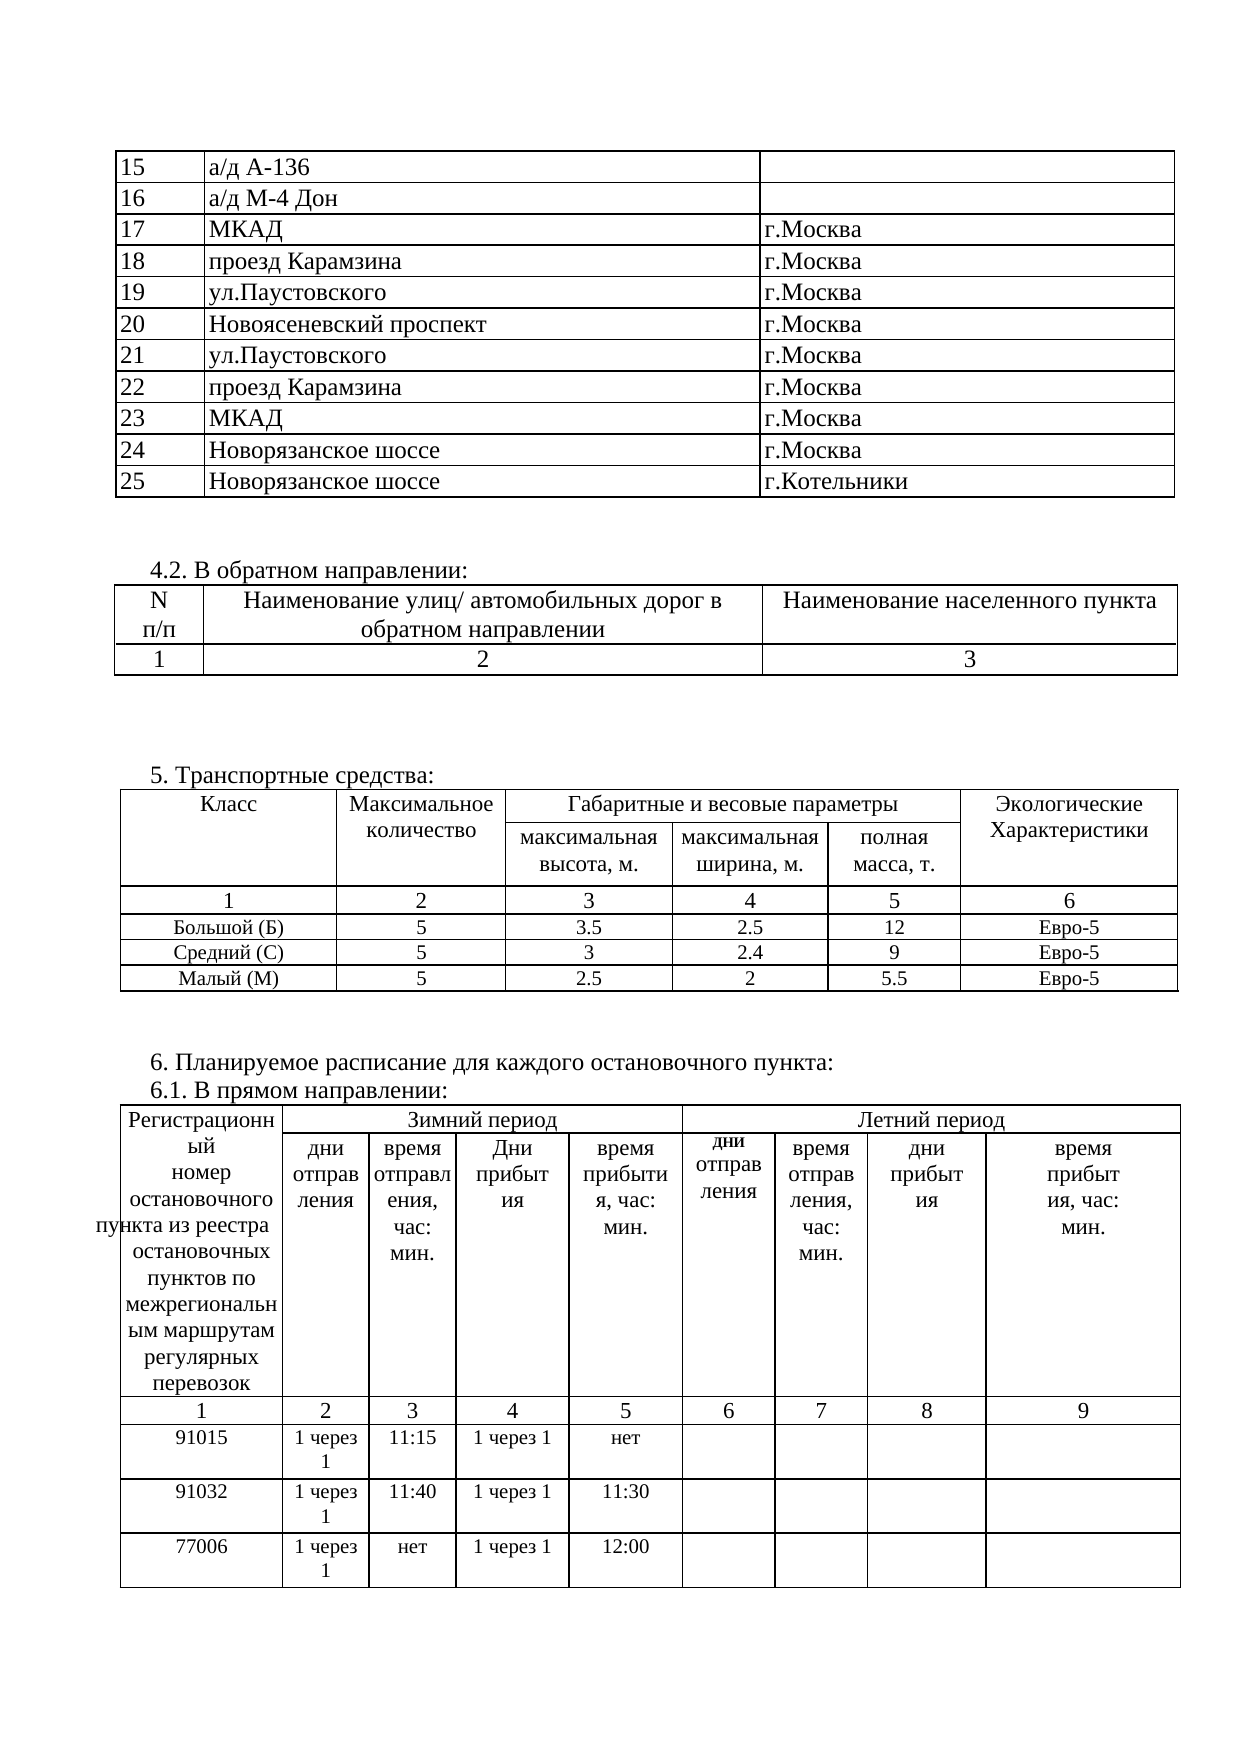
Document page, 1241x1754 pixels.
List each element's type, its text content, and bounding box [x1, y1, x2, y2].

table_cell 21 [117, 340, 204, 370]
table_cell МКАД [205, 403, 759, 433]
table_cell 2.4 [673, 940, 827, 964]
table_cell 15 [117, 152, 204, 181]
table_cell 2 [673, 966, 827, 990]
table_cell Новоясеневский проспект [205, 309, 759, 339]
table_cell ДНИ отправ ления [683, 1134, 774, 1396]
table_cell 11:30 [570, 1480, 682, 1532]
table_cell [683, 1425, 774, 1478]
table_cell 9 [829, 940, 960, 964]
table_cell 5 [337, 915, 505, 939]
table_cell нет [370, 1534, 455, 1587]
table_cell 2.5 [673, 915, 827, 939]
table_header Экологические Характеристики [961, 790, 1177, 885]
table_header Максимальное количество [337, 790, 505, 885]
table_cell [776, 1480, 867, 1532]
table_cell 5.5 [829, 966, 960, 990]
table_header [121, 1106, 282, 1396]
table_cell ул.Паустовского [205, 277, 759, 307]
table_cell Средний (С) [121, 940, 336, 964]
table_cell 1 через 1 [283, 1534, 368, 1587]
table_cell 9 [987, 1397, 1180, 1423]
table_cell 1 [121, 1397, 282, 1423]
table_cell проезд Карамзина [205, 246, 759, 276]
table_cell 18 [117, 246, 204, 276]
table_cell [776, 1425, 867, 1478]
table_cell МКАД [205, 215, 759, 244]
table_cell г.Москва [761, 215, 1174, 244]
table_cell 1 через 1 [457, 1480, 568, 1532]
table_cell максимальная высота, м. [506, 823, 672, 885]
table_cell 5 [337, 966, 505, 990]
table_cell 1 [115, 644, 203, 674]
text 6.1. В прямом направлении: [150, 1075, 1090, 1104]
table_cell 17 [117, 215, 204, 244]
table_cell г.Москва [761, 372, 1174, 402]
table_cell 1 через 1 [283, 1480, 368, 1532]
table_cell 25 [117, 466, 204, 496]
table_cell Евро-5 [961, 915, 1177, 939]
table_cell 22 [117, 372, 204, 402]
table_cell 5 [337, 940, 505, 964]
table_cell 4 [457, 1397, 568, 1423]
table_cell г.Москва [761, 340, 1174, 370]
table_cell 16 [117, 183, 204, 213]
table_cell 3 [506, 887, 672, 913]
table_cell 19 [117, 277, 204, 307]
table_cell ул.Паустовского [205, 340, 759, 370]
table_cell г.Котельники [761, 466, 1174, 496]
table_header Зимний период [283, 1106, 682, 1132]
table_cell Новорязанское шоссе [205, 466, 759, 496]
table_cell [683, 1534, 774, 1587]
table_cell 11:40 [370, 1480, 455, 1532]
table_header Наименование улиц/ автомобильных дорог в обратном направлении [204, 586, 762, 643]
table_cell 11:15 [370, 1425, 455, 1478]
table_cell нет [570, 1425, 682, 1478]
table_cell 1 через 1 [457, 1425, 568, 1478]
table_cell дни прибыт ия [868, 1134, 985, 1396]
table_cell Евро-5 [961, 940, 1177, 964]
table_cell Дни прибыт ия [457, 1134, 568, 1396]
table_cell 2.5 [506, 966, 672, 990]
table_cell 2 [283, 1397, 368, 1423]
table_cell полная масса, т. [829, 823, 960, 885]
table_cell Малый (М) [121, 966, 336, 990]
text 4.2. В обратном направлении: [150, 555, 1090, 584]
table_cell 5 [570, 1397, 682, 1423]
table_cell 3 [763, 643, 1177, 674]
table_cell 2 [337, 887, 505, 913]
table_cell время отправл ения, час: мин. [370, 1134, 455, 1396]
table_cell дни отправ ления [283, 1134, 368, 1396]
table_cell 20 [117, 309, 204, 339]
table_cell г.Москва [761, 309, 1174, 339]
table_cell [761, 152, 1174, 181]
table_cell 2 [204, 645, 762, 674]
table_cell 1 [121, 887, 336, 913]
text 5. Транспортные средства: [150, 760, 1090, 788]
table_cell 6 [961, 887, 1177, 913]
table_cell 3 [370, 1397, 455, 1423]
table_cell 91032 [121, 1480, 282, 1532]
table_cell время прибыти я, час: мин. [570, 1134, 682, 1396]
table_cell 24 [117, 435, 204, 464]
table_cell [987, 1425, 1180, 1478]
table_cell 12 [829, 915, 960, 939]
table_cell 8 [868, 1397, 985, 1423]
table_cell а/д А-136 [205, 152, 759, 181]
table_cell проезд Карамзина [205, 372, 759, 402]
table_header Летний период [683, 1106, 1180, 1132]
table_cell [868, 1534, 985, 1587]
table_cell 7 [776, 1397, 867, 1423]
table_cell 6 [683, 1397, 774, 1423]
table_cell [987, 1534, 1180, 1587]
table_cell 3.5 [506, 915, 672, 939]
text 6. Планируемое расписание для каждого остановочного пункта: [150, 1047, 1090, 1075]
table_cell [987, 1480, 1180, 1532]
table_cell 77006 [121, 1534, 282, 1587]
table_cell 1 через 1 [283, 1425, 368, 1478]
table_cell Большой (Б) [121, 915, 336, 939]
table_cell г.Москва [761, 435, 1174, 464]
table_cell время прибыт ия, час: мин. [987, 1134, 1180, 1396]
table_cell [761, 183, 1174, 213]
table_cell 91015 [121, 1425, 282, 1478]
table_cell 1 через 1 [457, 1534, 568, 1587]
table_header Наименование населенного пункта [763, 586, 1177, 643]
table_cell 23 [117, 403, 204, 433]
table_cell Евро-5 [961, 966, 1177, 990]
table_cell [683, 1480, 774, 1532]
table_cell 3 [506, 940, 672, 964]
table_cell 5 [829, 887, 960, 913]
table_header Габаритные и весовые параметры [506, 790, 960, 822]
table_cell Новорязанское шоссе [205, 435, 759, 464]
table_cell 12:00 [570, 1534, 682, 1587]
table_cell г.Москва [761, 246, 1174, 276]
table_cell г.Москва [761, 403, 1174, 433]
table_cell максимальная ширина, м. [673, 823, 827, 885]
table_cell а/д М-4 Дон [205, 183, 759, 213]
table_cell г.Москва [761, 277, 1174, 307]
table_header Класс [121, 790, 336, 885]
table_cell [868, 1480, 985, 1532]
table_cell [776, 1534, 867, 1587]
table_cell 4 [673, 887, 827, 913]
table_cell [868, 1425, 985, 1478]
table_header N п/п [115, 586, 203, 643]
table_cell время отправ ления, час: мин. [776, 1134, 867, 1396]
